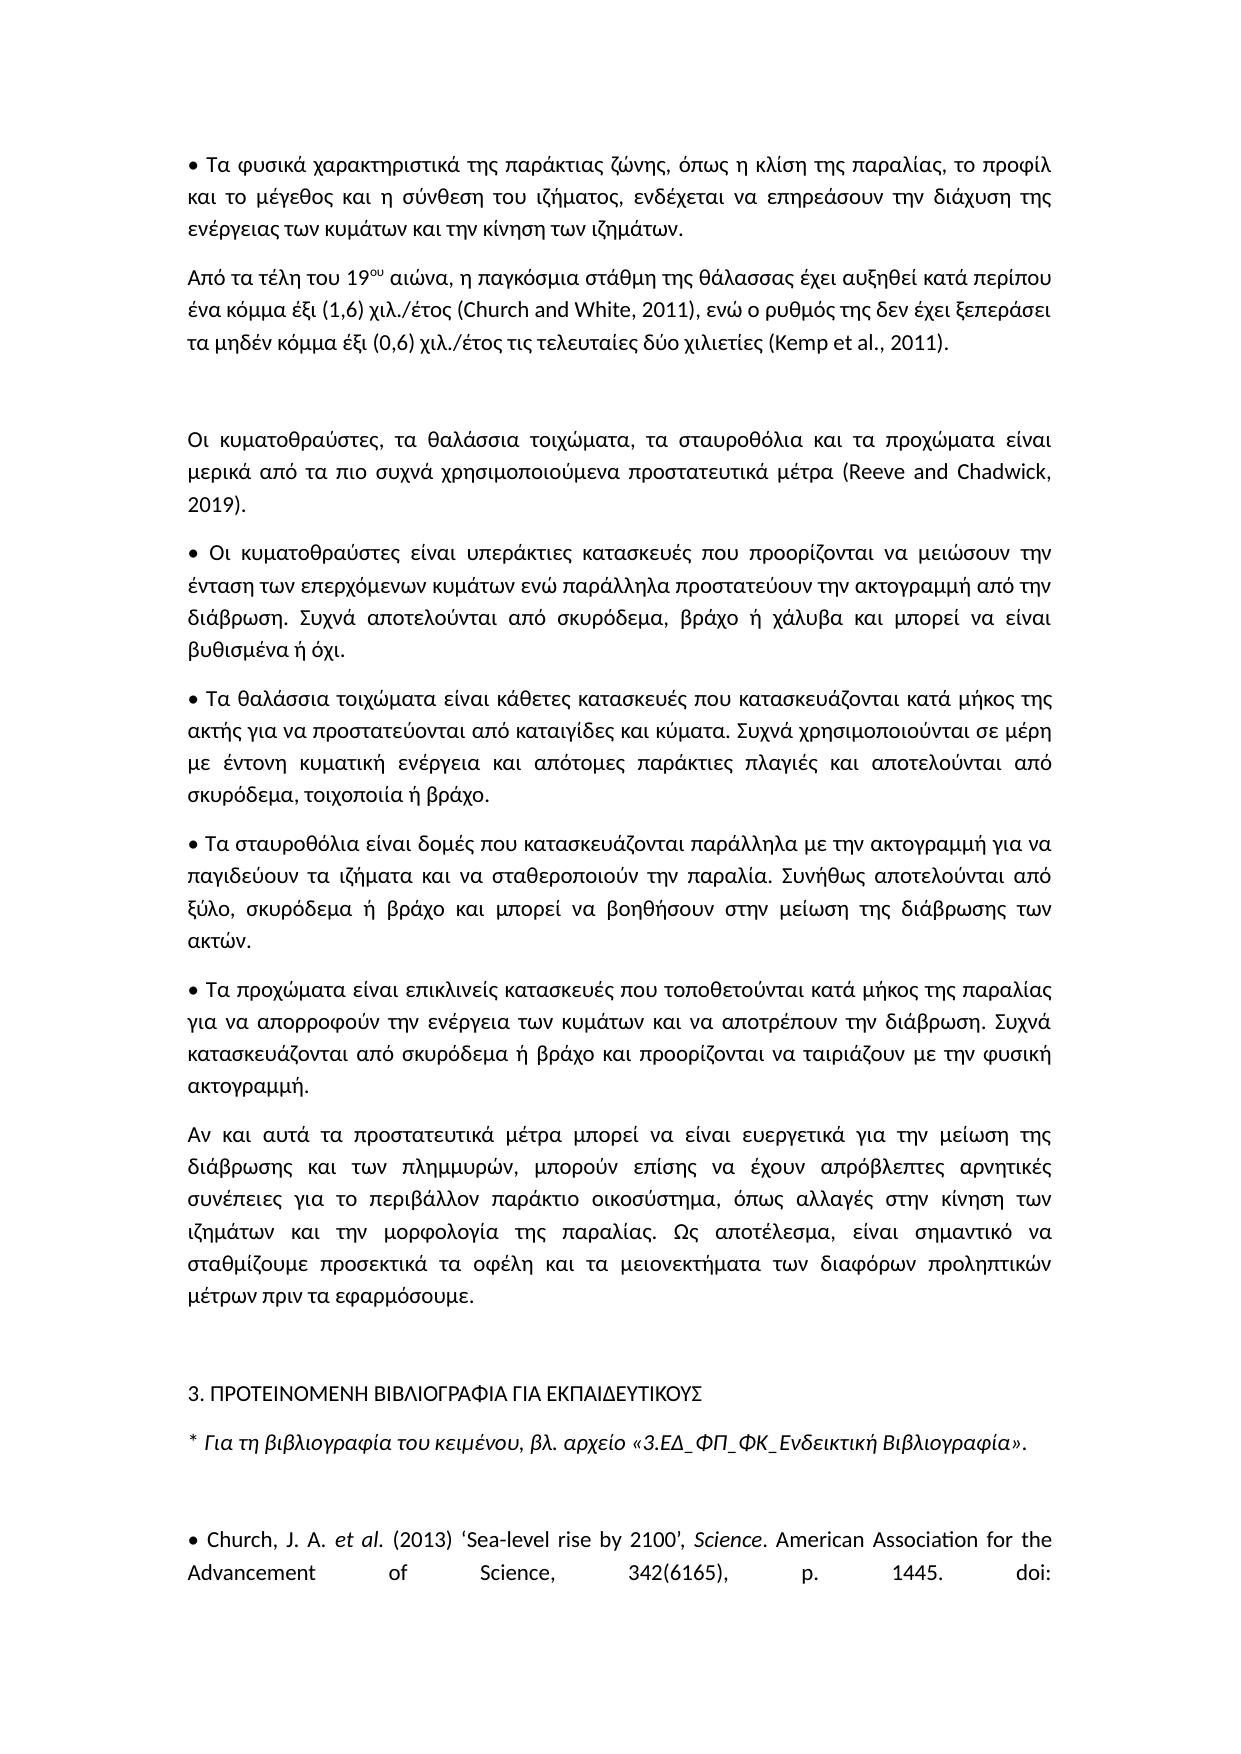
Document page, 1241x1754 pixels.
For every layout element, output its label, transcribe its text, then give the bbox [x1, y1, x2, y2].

text • Τα φυσικά χαρακτηριστικά της παράκτιας ζώνης, όπως η κλίση της παραλίας, το προφίλ και το μέγεθος και η σύνθεση του ιζήματος, ενδέχεται να επηρεάσουν την διάχυση της ενέργειας των κυμάτων και την κίνηση των ιζημάτων. [187, 150, 1053, 242]
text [187, 1525, 1053, 1586]
text * Για τη βιβλιογραφία του κειμένου, βλ. αρχείο «3.ΕΔ_ΦΠ_ΦΚ_Ενδεικτική Βιβλιογραφία». [187, 1428, 1053, 1456]
text • Τα σταυροθόλια είναι δομές που κατασκευάζονται παράλληλα με την ακτογραμμή για να παγιδεύουν τα ιζήματα και να σταθεροποιούν την παραλία. Συνήθως αποτελούνται από ξύλο, σκυρόδεμα ή βράχο και μπορεί να βοηθήσουν στην μείωση της διάβρωσης των ακτών. [187, 829, 1053, 954]
text • Οι κυματοθραύστες είναι υπεράκτιες κατασκευές που προορίζονται να μειώσουν την ένταση των επερχόμενων κυμάτων ενώ παράλληλα προστατεύουν την ακτογραμμή από την διάβρωση. Συχνά αποτελούνται από σκυρόδεμα, βράχο ή χάλυβα και μπορεί να είναι βυθισμένα ή όχι. [187, 538, 1053, 663]
text Από τα τέλη του 19ου αιώνα, η παγκόσμια στάθμη της θάλασσας έχει αυξηθεί κατά περίπου ένα κόμμα έξι (1,6) χιλ./έτος (Church and White, 2011), ενώ ο ρυθμός της δεν έχει ξεπεράσει τα μηδέν κόμμα έξι (0,6) χιλ./έτος τις τελευταίες δύο χιλιετίες (Kemp et al., 2011). [187, 263, 1053, 356]
text 3. ΠΡΟΤΕΙΝΟΜΕΝΗ ΒΙΒΛΙΟΓΡΑΦΙΑ ΓΙΑ ΕΚΠΑΙΔΕΥΤΙΚΟΥΣ [187, 1379, 1053, 1407]
text • Τα θαλάσσια τοιχώματα είναι κάθετες κατασκευές που κατασκευάζονται κατά μήκος της ακτής για να προστατεύονται από καταιγίδες και κύματα. Συχνά χρησιμοποιούνται σε μέρη με έντονη κυματική ενέργεια και απότομες παράκτιες πλαγιές και αποτελούνται από σκυρόδεμα, τοιχοποιία ή βράχο. [187, 684, 1053, 808]
text Αν και αυτά τα προστατευτικά μέτρα μπορεί να είναι ευεργετικά για την μείωση της διάβρωσης και των πλημμυρών, μπορούν επίσης να έχουν απρόβλεπτες αρνητικές συνέπειες για το περιβάλλον παράκτιο οικοσύστημα, όπως αλλαγές στην κίνηση των ιζημάτων και την μορφολογία της παραλίας. Ως αποτέλεσμα, είναι σημαντικό να σταθμίζουμε προσεκτικά τα οφέλη και τα μειονεκτήματα των διαφόρων προληπτικών μέτρων πριν τα εφαρμόσουμε. [187, 1120, 1053, 1309]
text • Τα προχώματα είναι επικλινείς κατασκευές που τοποθετούνται κατά μήκος της παραλίας για να απορροφούν την ενέργεια των κυμάτων και να αποτρέπουν την διάβρωση. Συχνά κατασκευάζονται από σκυρόδεμα ή βράχο και προορίζονται να ταιριάζουν με την φυσική ακτογραμμή. [187, 975, 1053, 1099]
text Οι κυματοθραύστες, τα θαλάσσια τοιχώματα, τα σταυροθόλια και τα προχώματα είναι μερικά από τα πιο συχνά χρησιμοποιούμενα προστατευτικά μέτρα (Reeve and Chadwick, 2019). [187, 425, 1053, 518]
